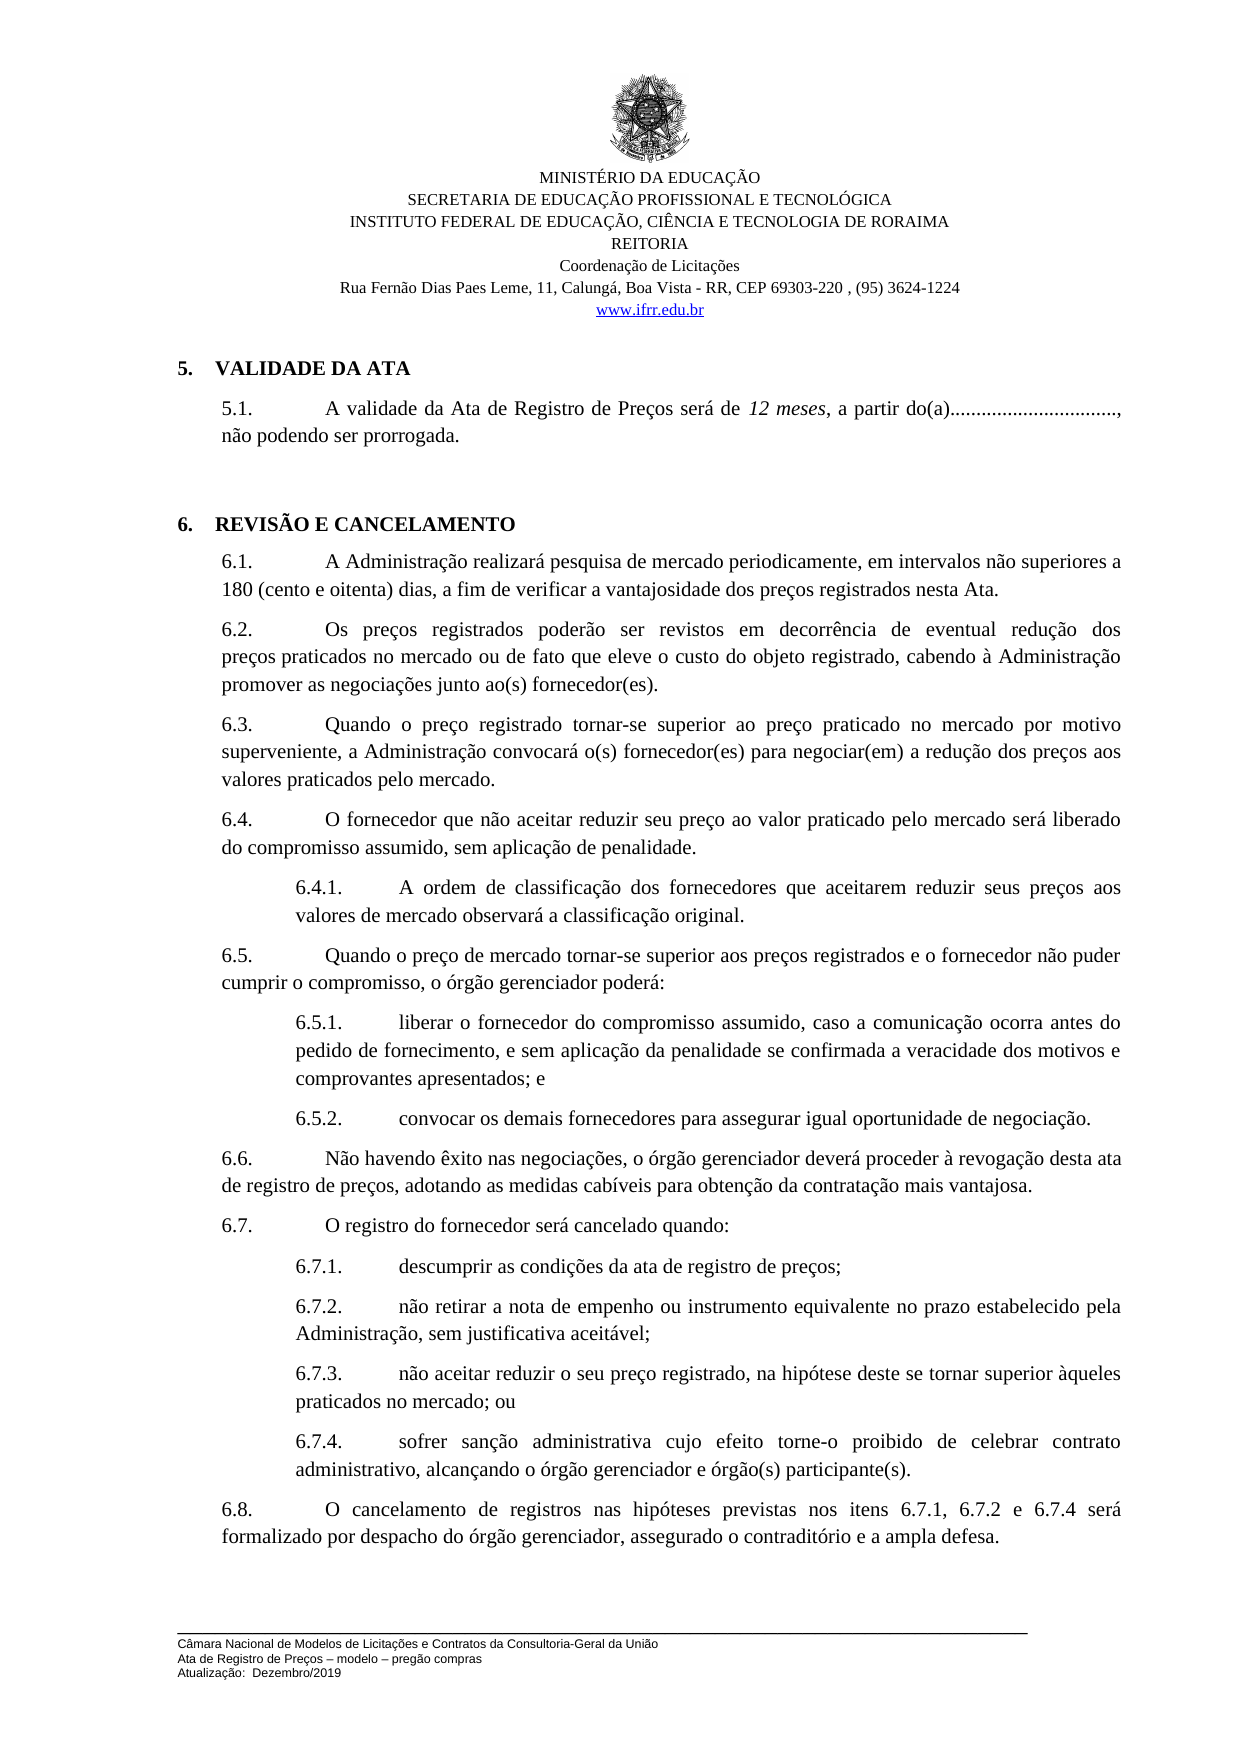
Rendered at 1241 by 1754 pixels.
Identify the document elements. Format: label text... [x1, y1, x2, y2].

list não retirar a nota de empenho ou instrumento equivalente no prazo estabelecido pela Administração, sem justificativa aceitável; [295, 1294, 1122, 1345]
list A validade da Ata de Registro de Preços será de 12 meses, a partir do(a)................................, não podendo ser prorrogada. [221, 396, 1122, 447]
list VALIDADE DA ATA [177, 355, 1122, 379]
list Não havendo êxito nas negociações, o órgão gerenciador deverá proceder à revogação desta ata de registro de preços, adotando as medidas cabíveis para obtenção da contratação mais vantajosa. [221, 1146, 1122, 1197]
list Quando o preço registrado tornar-se superior ao preço praticado no mercado por motivo superveniente, a Administração convocará o(s) fornecedor(es) para negociar(em) a redução dos preços aos valores praticados pelo mercado. [221, 712, 1122, 791]
list Quando o preço de mercado tornar-se superior aos preços registrados e o fornecedor não puder cumprir o compromisso, o órgão gerenciador poderá: [221, 943, 1122, 994]
list O registro do fornecedor será cancelado quando: [221, 1213, 1122, 1237]
list O cancelamento de registros nas hipóteses previstas nos itens 6.7.1, 6.7.2 e 6.7.4 será formalizado por despacho do órgão gerenciador, assegurado o contraditório e a ampla defesa. [221, 1497, 1122, 1548]
list O fornecedor que não aceitar reduzir seu preço ao valor praticado pelo mercado será liberado do compromisso assumido, sem aplicação de penalidade. [221, 807, 1122, 859]
list descumprir as condições da ata de registro de preços; [295, 1253, 1122, 1278]
list A Administração realizará pesquisa de mercado periodicamente, em intervalos não superiores a 180 (cento e oitenta) dias, a fim de verificar a vantajosidade dos preços registrados nesta Ata. [221, 549, 1122, 601]
list não aceitar reduzir o seu preço registrado, na hipótese deste se tornar superior àqueles praticados no mercado; ou [295, 1361, 1122, 1413]
list A ordem de classificação dos fornecedores que aceitarem reduzir seus preços aos valores de mercado observará a classificação original. [295, 875, 1122, 927]
list REVISÃO E CANCELAMENTO [177, 512, 1125, 536]
list convocar os demais fornecedores para assegurar igual oportunidade de negociação. [295, 1106, 1122, 1130]
picture [610, 73, 690, 163]
list Os preços registrados poderão ser revistos em decorrência de eventual redução dos preços praticados no mercado ou de fato que eleve o custo do objeto registrado, cabendo à Administração promover as negociações junto ao(s) fornecedor(es). [221, 617, 1122, 696]
list liberar o fornecedor do compromisso assumido, caso a comunicação ocorra antes do pedido de fornecimento, e sem aplicação da penalidade se confirmada a veracidade dos motivos e comprovantes apresentados; e [295, 1010, 1122, 1089]
list sofrer sanção administrativa cujo efeito torne-o proibido de celebrar contrato administrativo, alcançando o órgão gerenciador e órgão(s) participante(s). [295, 1429, 1122, 1481]
